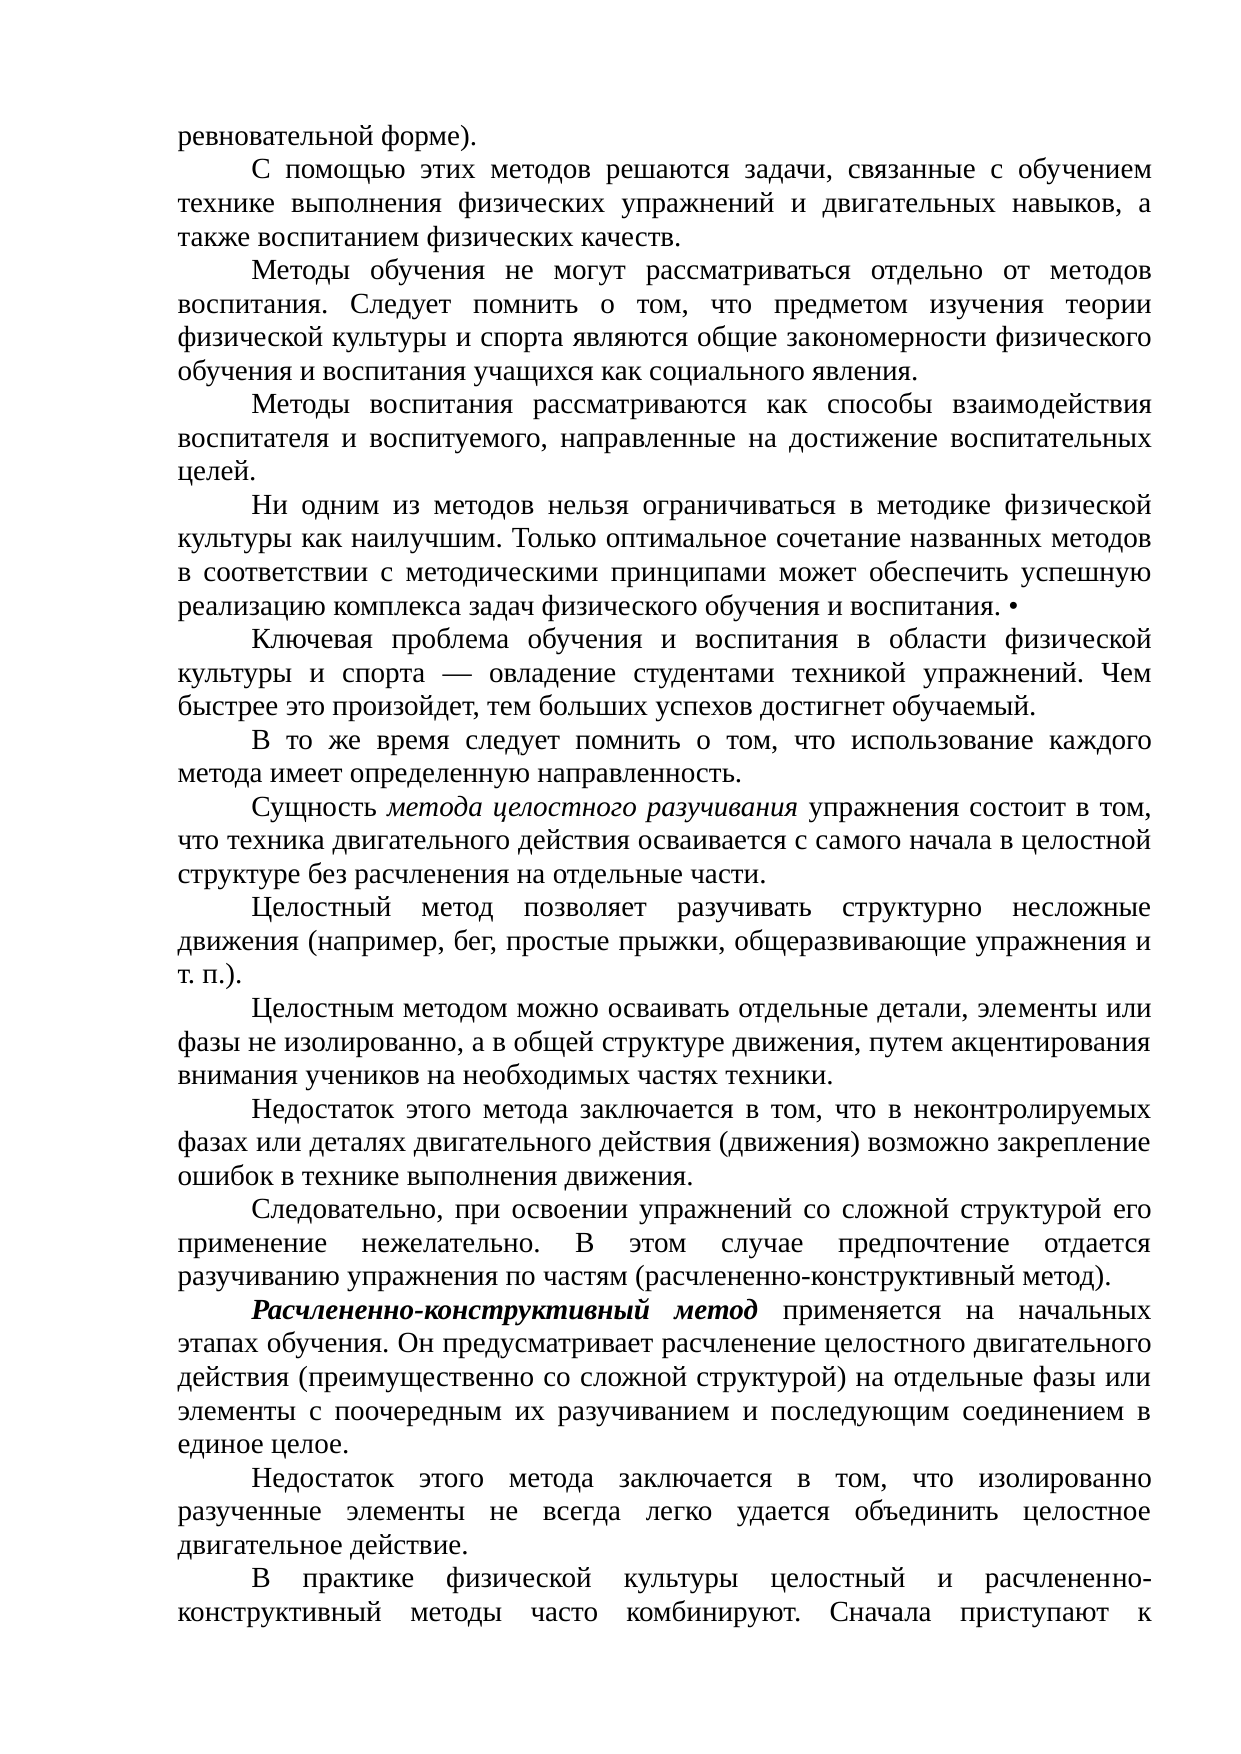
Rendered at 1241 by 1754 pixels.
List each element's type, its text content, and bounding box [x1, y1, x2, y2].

text Ни одним из методов нельзя ограничиваться в методике физической культуры как наилучшим. Только оптимальное сочетание названных методов в соответствии с методическими принципами может обеспечить успешную реализацию комплекса задач физического обучения и воспитания. • [177, 487, 1152, 621]
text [177, 1560, 1152, 1627]
text С помощью этих методов решаются задачи, связанные с обучением технике выполнения физических упражнений и двигательных навыков, а также воспитанием физических качеств. [177, 152, 1152, 252]
text Расчлененно-конструктивный метод применяется на начальных этапах обучения. Он предусматривает расчленение целостного двигательного действия (преимущественно со сложной структурой) на отдельные фазы или элементы с поочередным их разучиванием и последующим соединением в единое целое. [177, 1292, 1152, 1460]
text Следовательно, при освоении упражнений со сложной структурой его применение нежелательно. В этом случае предпочтение отдается разучиванию упражнения по частям (расчлененно-конструктивный метод). [177, 1191, 1152, 1292]
text Ключевая проблема обучения и воспитания в области физической культуры и спорта — овладение студентами техникой упражнений. Чем быстрее это произойдет, тем больших успехов достигнет обучаемый. [177, 621, 1152, 722]
text В то же время следует помнить о том, что использование каждого метода имеет определенную направленность. [177, 722, 1152, 789]
text Недостаток этого метода заключается в том, что изолированно разученные элементы не всегда легко удается объединить целостное двигательное действие. [177, 1460, 1152, 1560]
text Методы обучения не могут рассматриваться отдельно от методов воспитания. Следует помнить о том, что предметом изучения теории физической культуры и спорта являются общие закономерности физического обучения и воспитания учащихся как социального явления. [177, 252, 1152, 386]
text Целостным методом можно осваивать отдельные детали, элементы или фазы не изолированно, а в общей структуре движения, путем акцентирования внимания учеников на необходимых частях техники. [177, 990, 1152, 1091]
text Сущность метода целостного разучивания упражнения состоит в том, что техника двигательного действия осваивается с самого начала в целостной структуре без расчленения на отдельные части. [177, 789, 1152, 889]
text Недостаток этого метода заключается в том, что в неконтролируемых фазах или деталях двигательного действия (движения) возможно закрепление ошибок в технике выполнения движения. [177, 1091, 1152, 1191]
text Целостный метод позволяет разучивать структурно несложные движения (например, бег, простые прыжки, общеразвивающие упражнения и т. п.). [177, 889, 1152, 990]
text Методы воспитания рассматриваются как способы взаимодействия воспитателя и воспитуемого, направленные на достижение воспитательных целей. [177, 386, 1152, 487]
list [177, 118, 1152, 152]
